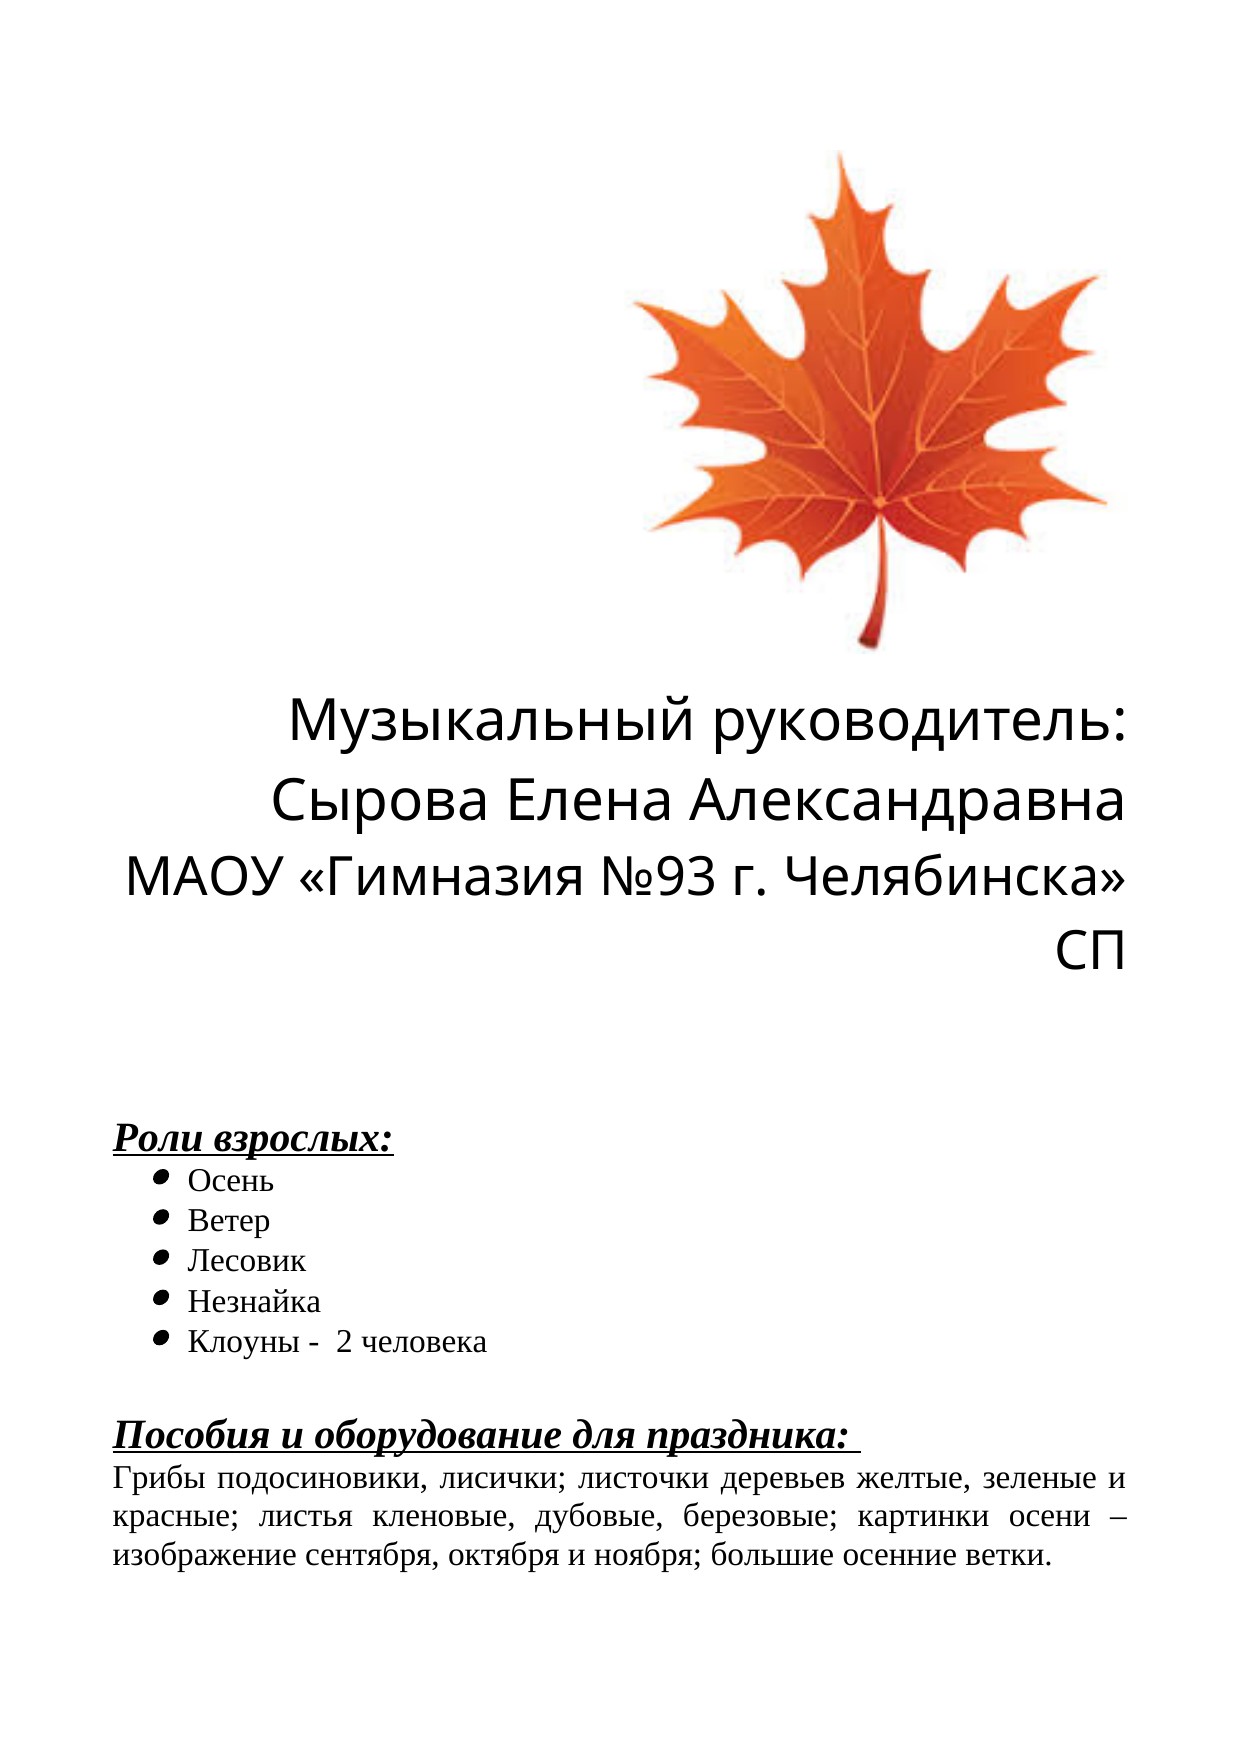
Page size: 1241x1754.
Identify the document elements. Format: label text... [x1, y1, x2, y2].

text Сырова Елена Александравна [112, 758, 1128, 837]
text Пособия и оборудование для праздника: [112, 1409, 1128, 1457]
text МАОУ «Гимназия №93 г. Челябинска» СП [112, 837, 1128, 985]
list Лесовик [150, 1241, 1128, 1281]
text Роли взрослых: [112, 1112, 1128, 1160]
picture [624, 150, 1128, 654]
list Ветер [150, 1200, 1128, 1241]
text Грибы подосиновики, лисички; листочки деревьев желтые, зеленые и красные; листья кленовые, дубовые, березовые; картинки осени – изображение сентября, октября и ноября; большие осенние ветки. [112, 1457, 1128, 1572]
list Осень [150, 1160, 1128, 1200]
list Клоуны - 2 человека [150, 1321, 1128, 1361]
text Музыкальный руководитель: [112, 678, 1128, 758]
list Незнайка [150, 1281, 1128, 1321]
